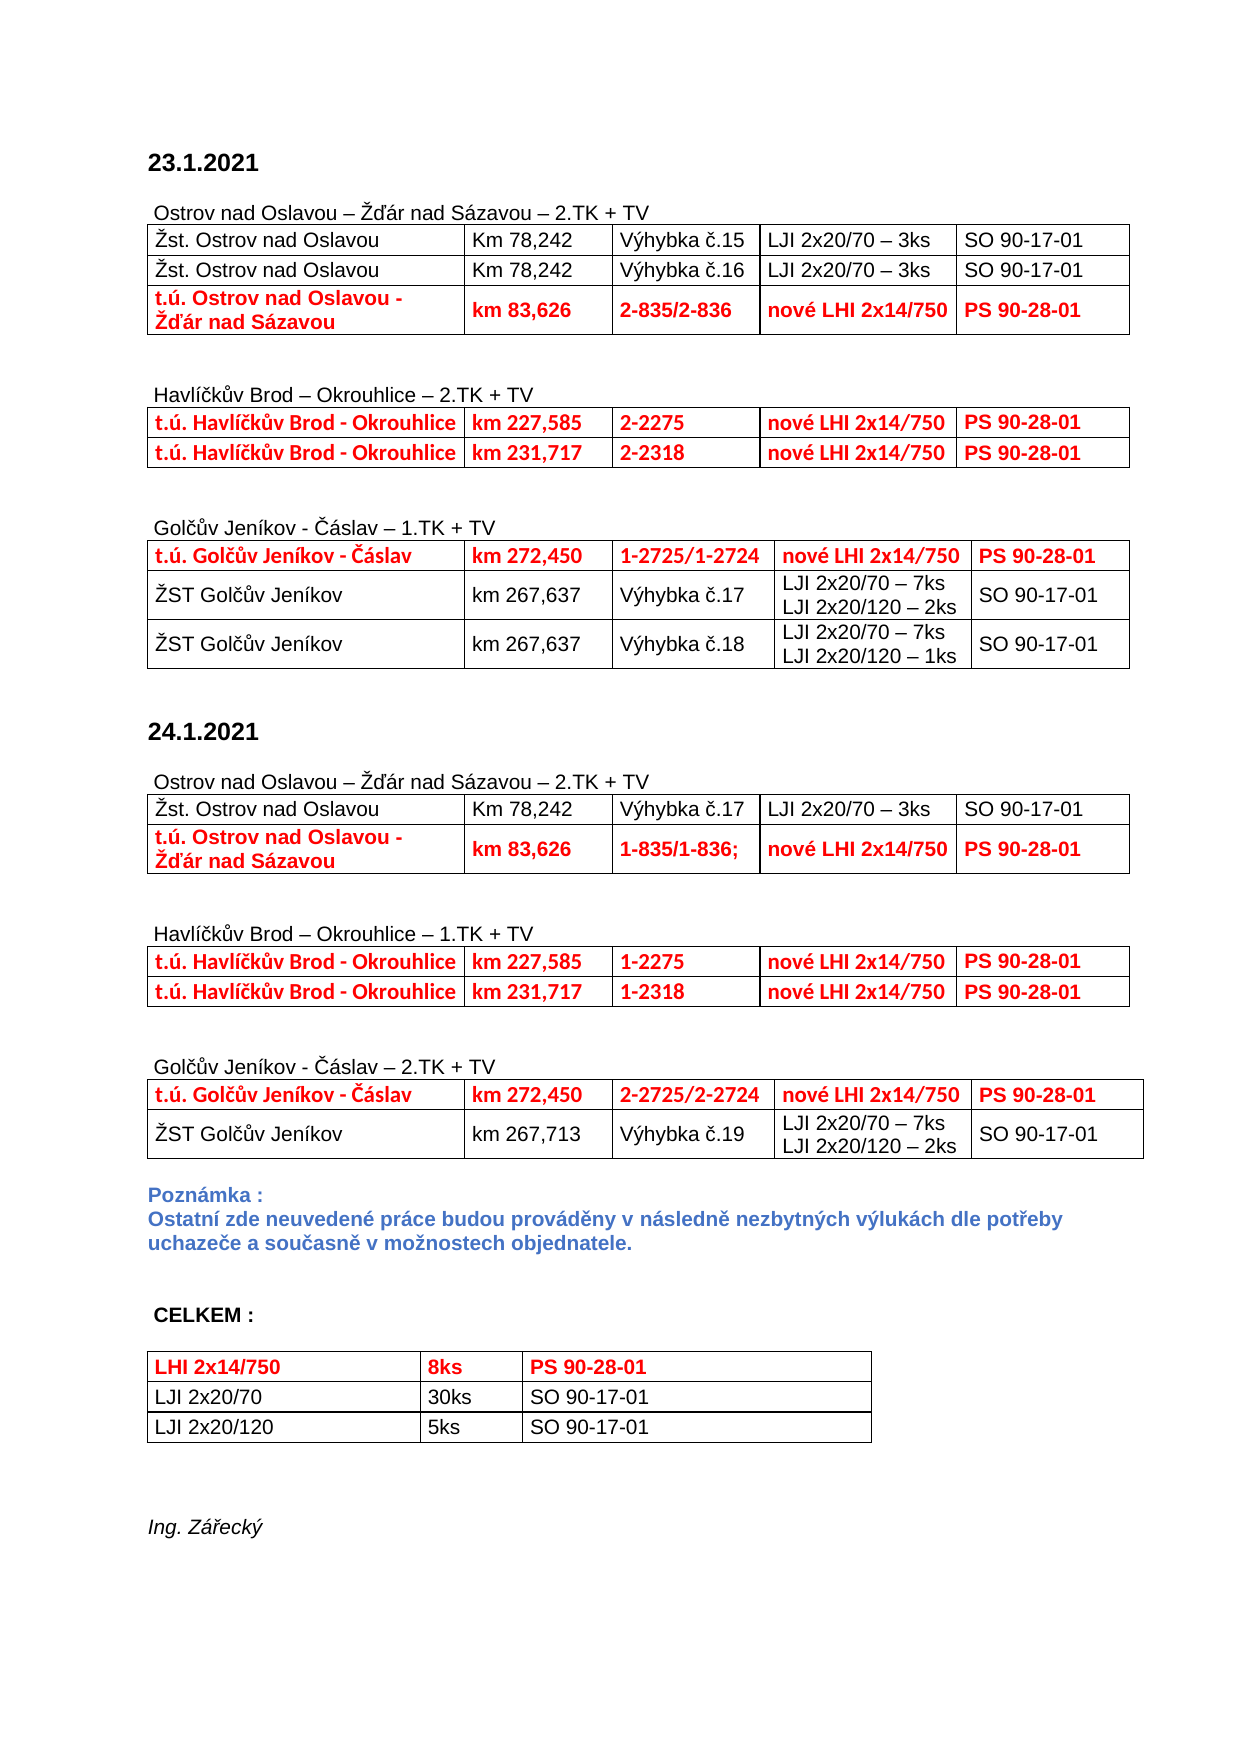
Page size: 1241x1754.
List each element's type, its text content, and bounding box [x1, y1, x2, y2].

table_cell Výhybka č.16 [613, 256, 759, 285]
table_cell LJI 2x20/120 [148, 1413, 420, 1442]
table_header nové LHI 2x14/750 [761, 947, 956, 976]
table_cell km 83,626 [465, 825, 612, 873]
table_cell km 267,637 [465, 620, 612, 668]
table_header LHI 2x14/750 [148, 1352, 420, 1381]
table_cell SO 90-17-01 [957, 256, 1129, 285]
table_cell 30ks [421, 1382, 522, 1411]
table_cell Výhybka č.19 [613, 1110, 774, 1158]
text Havlíčkův Brod – Okrouhlice – 2.TK + TV [148, 383, 1093, 407]
table_cell PS 90-28-01 [957, 977, 1129, 1006]
table_header 1-2725/1-2724 [613, 541, 774, 570]
table_cell km 231,717 [465, 438, 612, 467]
table_cell PS 90-28-01 [957, 286, 1129, 334]
text Ostrov nad Oslavou – Žďár nad Sázavou – 2.TK + TV [148, 770, 1093, 794]
table_cell PS 90-28-01 [957, 825, 1129, 873]
table_header LJI 2x20/70 – 3ks [761, 225, 956, 254]
table_cell SO 90-17-01 [972, 620, 1129, 668]
table_header SO 90-17-01 [957, 225, 1129, 254]
table_cell Km 78,242 [465, 256, 612, 285]
table_header t.ú. Golčův Jeníkov - Čáslav [148, 541, 464, 570]
table_header 1-2275 [613, 947, 759, 976]
table_header Km 78,242 [465, 225, 612, 254]
table_cell 2-2318 [613, 438, 759, 467]
table_header PS 90-28-01 [972, 1080, 1143, 1109]
table_cell t.ú. Havlíčkův Brod - Okrouhlice [148, 977, 464, 1006]
table_cell Výhybka č.17 [613, 571, 774, 619]
table_header t.ú. Golčův Jeníkov - Čáslav [148, 1080, 464, 1109]
table_cell Žst. Ostrov nad Oslavou [148, 256, 464, 285]
text 23.1.2021 [148, 148, 1093, 176]
table_header Žst. Ostrov nad Oslavou [148, 795, 464, 824]
table_cell SO 90-17-01 [972, 571, 1129, 619]
table_header km 227,585 [465, 408, 612, 437]
table_header t.ú. Havlíčkův Brod - Okrouhlice [148, 947, 464, 976]
table_header nové LHI 2x14/750 [775, 541, 971, 570]
text Poznámka : [148, 1183, 1093, 1207]
text 24.1.2021 [148, 717, 1093, 746]
table_cell LJI 2x20/70 – 3ks [761, 256, 956, 285]
table_header PS 90-28-01 [972, 541, 1129, 570]
table_header SO 90-17-01 [957, 795, 1129, 824]
table_header Výhybka č.15 [613, 225, 759, 254]
table_header PS 90-28-01 [957, 947, 1129, 976]
table_cell nové LHI 2x14/750 [761, 286, 956, 334]
table_cell SO 90-17-01 [523, 1382, 871, 1411]
table_cell km 231,717 [465, 977, 612, 1006]
table_cell LJI 2x20/70 – 7ks LJI 2x20/120 – 1ks [775, 620, 971, 668]
table_cell PS 90-28-01 [957, 438, 1129, 467]
table_header Km 78,242 [465, 795, 612, 824]
table_cell nové LHI 2x14/750 [761, 438, 956, 467]
table_header Výhybka č.17 [613, 795, 759, 824]
table_cell ŽST Golčův Jeníkov [148, 620, 464, 668]
table_cell nové LHI 2x14/750 [761, 825, 956, 873]
table_cell 1-2318 [613, 977, 759, 1006]
table_header Žst. Ostrov nad Oslavou [148, 225, 464, 254]
text Ostatní zde neuvedené práce budou prováděny v následně nezbytných výlukách dle potřeby uchazeče a současně v možnostech objednatele. [148, 1207, 1093, 1255]
table_header km 272,450 [465, 1080, 612, 1109]
table_cell km 267,637 [465, 571, 612, 619]
table_header 2-2725/2-2724 [613, 1080, 774, 1109]
table_cell km 267,713 [465, 1110, 612, 1158]
table_header km 272,450 [465, 541, 612, 570]
table_cell SO 90-17-01 [972, 1110, 1143, 1158]
table_header 8ks [421, 1352, 522, 1381]
table_header PS 90-28-01 [957, 408, 1129, 437]
table_cell 1-835/1-836; [613, 825, 759, 873]
table_header nové LHI 2x14/750 [761, 408, 956, 437]
text CELKEM : [148, 1303, 1093, 1327]
table_cell LJI 2x20/70 – 7ks LJI 2x20/120 – 2ks [775, 1110, 971, 1158]
text Golčův Jeníkov - Čáslav – 1.TK + TV [148, 516, 1093, 540]
table_header nové LHI 2x14/750 [775, 1080, 971, 1109]
table_cell SO 90-17-01 [523, 1413, 871, 1442]
text Ing. Zářecký [148, 1514, 1093, 1538]
table_cell t.ú. Havlíčkův Brod - Okrouhlice [148, 438, 464, 467]
table_cell Výhybka č.18 [613, 620, 774, 668]
table_cell 2-835/2-836 [613, 286, 759, 334]
table_cell t.ú. Ostrov nad Oslavou - Žďár nad Sázavou [148, 286, 464, 334]
table_header LJI 2x20/70 – 3ks [761, 795, 956, 824]
table_cell t.ú. Ostrov nad Oslavou - Žďár nad Sázavou [148, 825, 464, 873]
table_header t.ú. Havlíčkův Brod - Okrouhlice [148, 408, 464, 437]
text Golčův Jeníkov - Čáslav – 2.TK + TV [148, 1055, 1093, 1079]
text Ostrov nad Oslavou – Žďár nad Sázavou – 2.TK + TV [148, 200, 1093, 224]
table_cell LJI 2x20/70 [148, 1382, 420, 1411]
table_header km 227,585 [465, 947, 612, 976]
table_cell 5ks [421, 1413, 522, 1442]
table_cell ŽST Golčův Jeníkov [148, 571, 464, 619]
table_header 2-2275 [613, 408, 759, 437]
text Havlíčkův Brod – Okrouhlice – 1.TK + TV [148, 922, 1093, 946]
table_cell nové LHI 2x14/750 [761, 977, 956, 1006]
table_cell km 83,626 [465, 286, 612, 334]
table_cell ŽST Golčův Jeníkov [148, 1110, 464, 1158]
table_header PS 90-28-01 [523, 1352, 871, 1381]
table_cell LJI 2x20/70 – 7ks LJI 2x20/120 – 2ks [775, 571, 971, 619]
